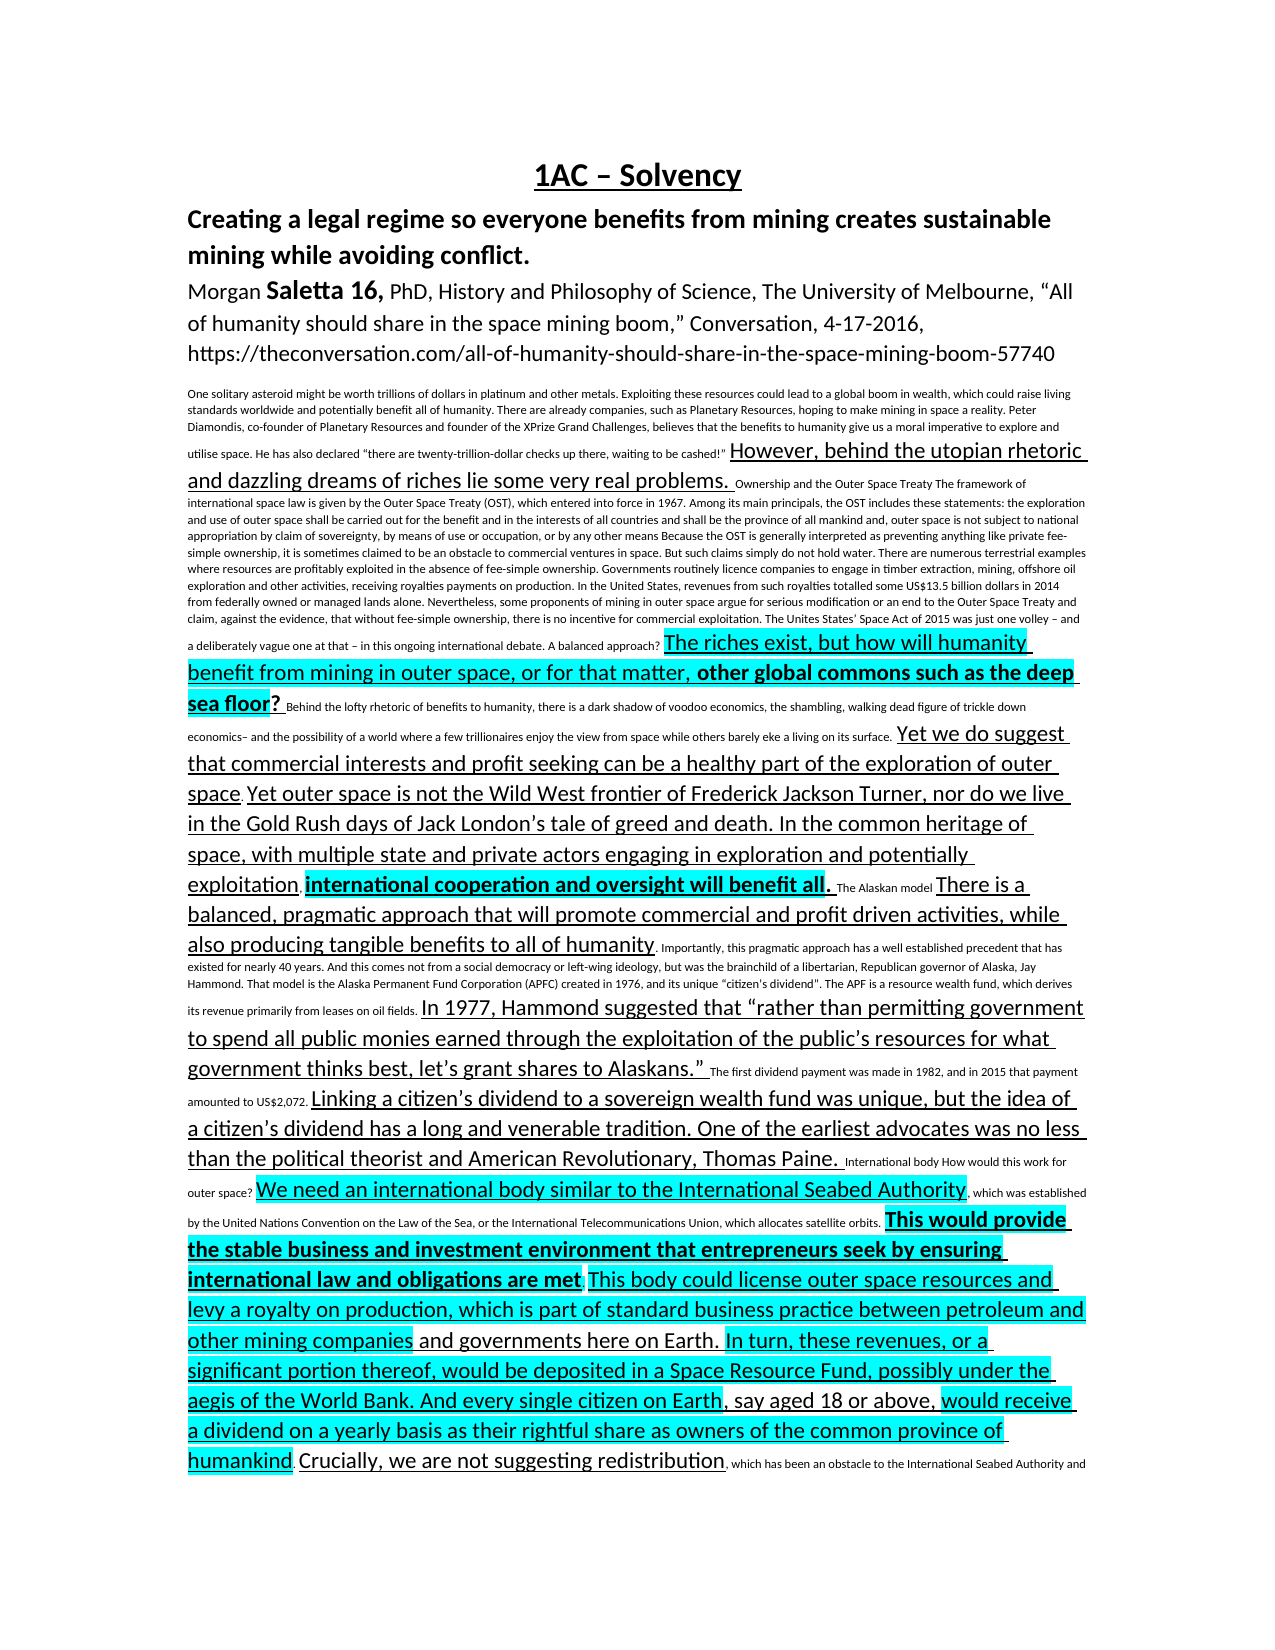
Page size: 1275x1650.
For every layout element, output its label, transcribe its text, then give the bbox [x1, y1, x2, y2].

subtitle 1AC – Solvency [187, 154, 1087, 195]
subtitle Creating a legal regime so everyone benefits from mining creates sustainable mining while avoiding conflict. [187, 202, 1087, 271]
text Morgan Saletta 16, PhD, History and Philosophy of Science, The University of Melbourne, “All of humanity should share in the space mining boom,” Conversation, 4-17-2016, https://theconversation.com/all-of-humanity-should-share-in-the-space-mining-boom-57740 [187, 273, 1087, 367]
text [187, 1139, 1087, 1475]
